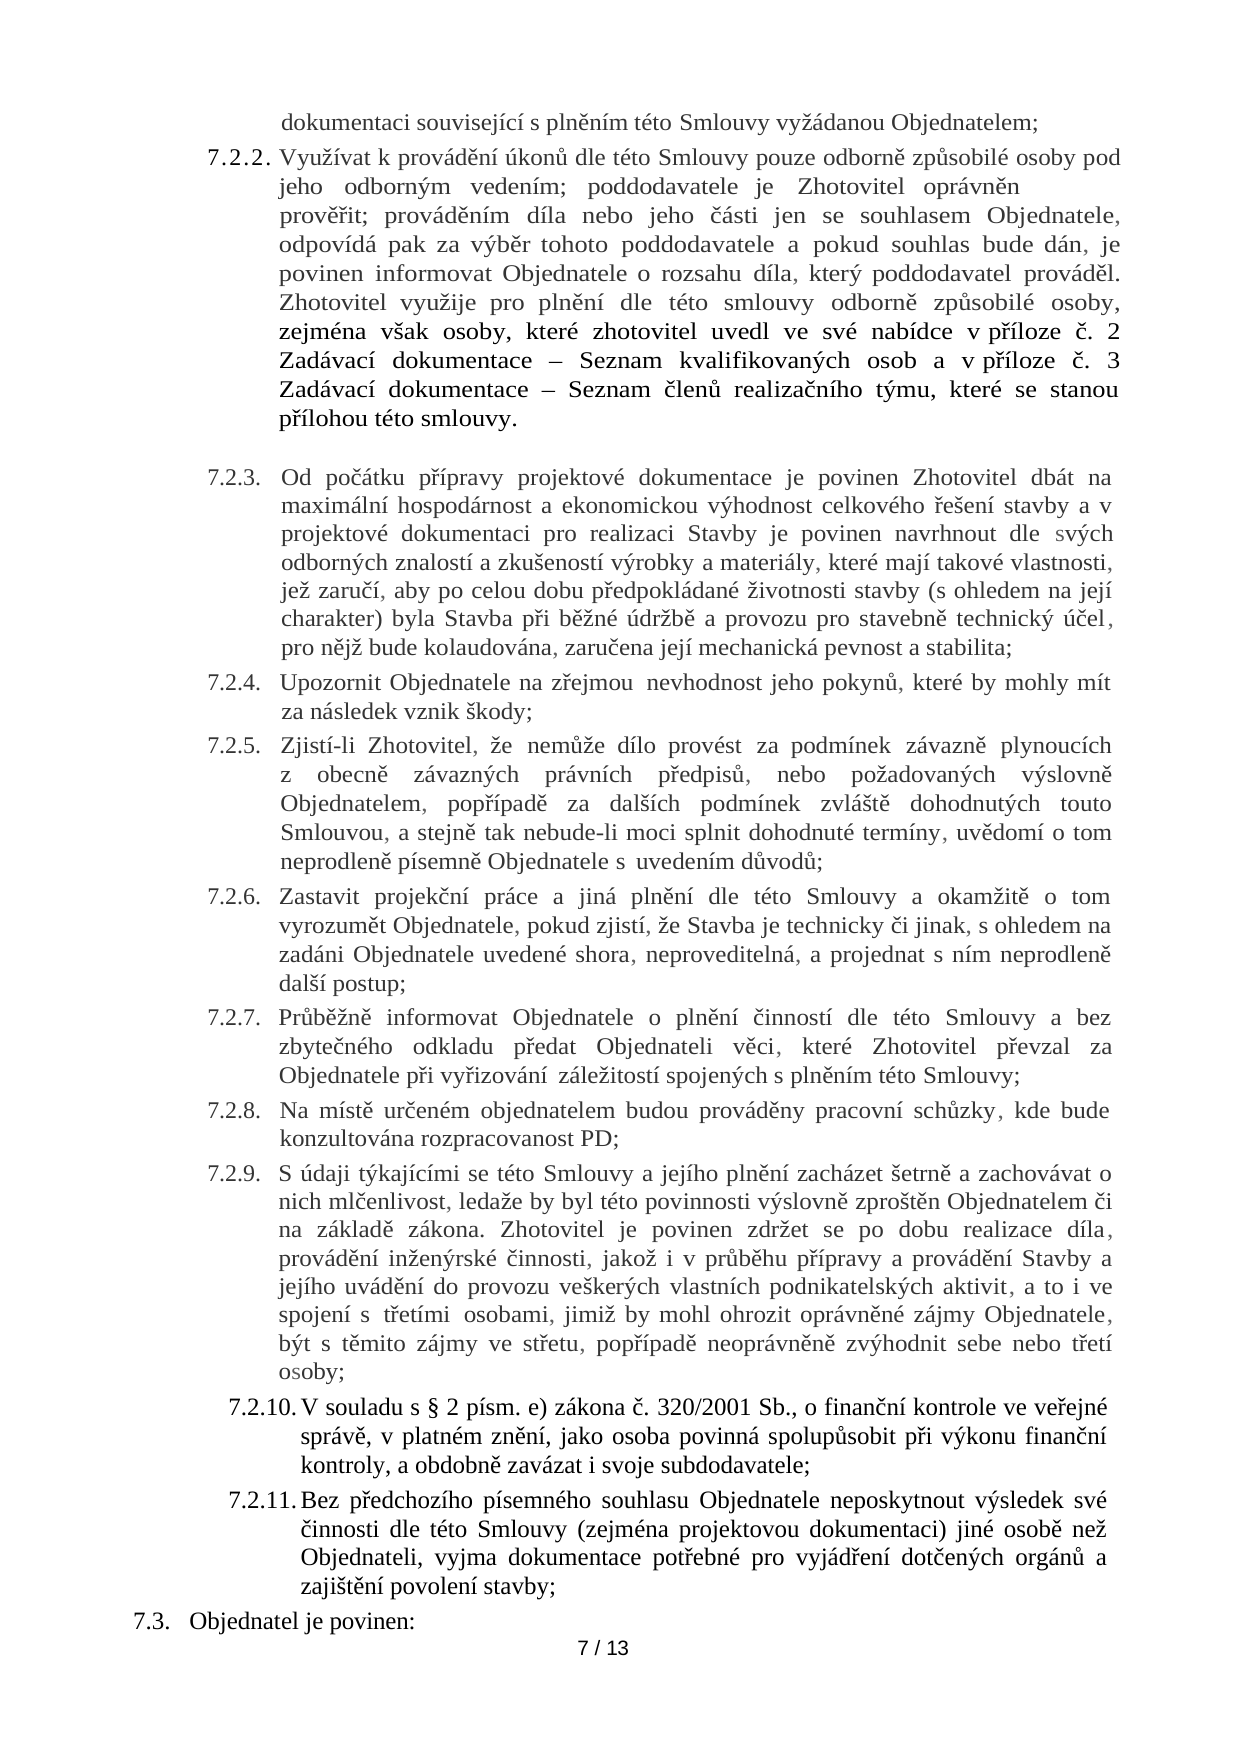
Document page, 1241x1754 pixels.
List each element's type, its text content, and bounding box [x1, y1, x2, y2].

list Zjistí-li Zhotovitel, že nemůže dílo provést za podmínek závazně plynoucích z obecně závazných právních předpisů, nebo požadovaných výslovně Objednatelem, popřípadě za dalších podmínek zvláště dohodnutých touto Smlouvou, a stejně tak nebude-li moci splnit dohodnuté termíny, uvědomí o tom neprodleně písemně Objednatele s uvedením důvodů; [207, 731, 1113, 875]
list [207, 108, 1111, 136]
list Objednatel je povinen: [133, 1606, 1186, 1635]
list Využívat k provádění úkonů dle této Smlouvy pouze odborně způsobilé osoby pod jeho odborným vedením; poddodavatele je Zhotovitel oprávněn prověřit; prováděním díla nebo jeho části jen se souhlasem Objednatele, odpovídá pak za výběr tohoto poddodavatele a pokud souhlas bude dán, je povinen informovat Objednatele o rozsahu díla, který poddodavatel prováděl. Zhotovitel využije pro plnění dle této smlouvy odborně způsobilé osoby, zejména však osoby, které zhotovitel uvedl ve své nabídce v příloze č. 2 Zadávací dokumentace – Seznam kvalifikovaných osob a v příloze č. 3 Zadávací dokumentace – Seznam členů realizačního týmu, které se stanou přílohou této smlouvy. [207, 143, 1121, 431]
list Od počátku přípravy projektové dokumentace je povinen Zhotovitel dbát na maximální hospodárnost a ekonomickou výhodnost celkového řešení stavby a v projektové dokumentaci pro realizaci Stavby je povinen navrhnout dle svých odborných znalostí a zkušeností výrobky a materiály, které mají takové vlastnosti, jež zaručí, aby po celou dobu předpokládané životnosti stavby (s ohledem na její charakter) byla Stavba při běžné údržbě a provozu pro stavebně technický účel, pro nějž bude kolaudována, zaručena její mechanická pevnost a stabilita; [207, 463, 1113, 660]
list Upozornit Objednatele na zřejmou nevhodnost jeho pokynů, které by mohly mít za následek vznik škody; [207, 668, 1111, 724]
list Průběžně informovat Objednatele o plnění činností dle této Smlouvy a bez zbytečného odkladu předat Objednateli věci, které Zhotovitel převzal za Objednatele při vyřizování záležitostí spojených s plněním této Smlouvy; [207, 1003, 1113, 1089]
list V souladu s § 2 písm. e) zákona č. 320/2001 Sb., o finanční kontrole ve veřejné správě, v platném znění, jako osoba povinná spolupůsobit při výkonu finanční kontroly, a obdobně zavázat i svoje subdodavatele; [228, 1392, 1108, 1479]
list S údaji týkajícími se této Smlouvy a jejího plnění zacházet šetrně a zachovávat o nich mlčenlivost, ledaže by byl této povinnosti výslovně zproštěn Objednatelem či na základě zákona. Zhotovitel je povinen zdržet se po dobu realizace díla, provádění inženýrské činnosti, jakož i v průběhu přípravy a provádění Stavby a jejího uvádění do provozu veškerých vlastních podnikatelských aktivit, a to i ve spojení s třetími osobami, jimiž by mohl ohrozit oprávněné zájmy Objednatele, být s těmito zájmy ve střetu, popřípadě neoprávněně zvýhodnit sebe nebo třetí osoby; [207, 1159, 1113, 1385]
list Na místě určeném objednatelem budou prováděny pracovní schůzky, kde bude konzultována rozpracovanost PD; [207, 1096, 1110, 1152]
list Zastavit projekční práce a jiná plnění dle této Smlouvy a okamžitě o tom vyrozumět Objednatele, pokud zjistí, že Stavba je technicky či jinak, s ohledem na zadáni Objednatele uvedené shora, neproveditelná, a projednat s ním neprodleně další postup; [207, 882, 1112, 997]
list Bez předchozího písemného souhlasu Objednatele neposkytnout výsledek své činnosti dle této Smlouvy (zejména projektovou dokumentaci) jiné osobě než Objednateli, vyjma dokumentace potřebné pro vyjádření dotčených orgánů a zajištění povolení stavby; [228, 1485, 1108, 1600]
